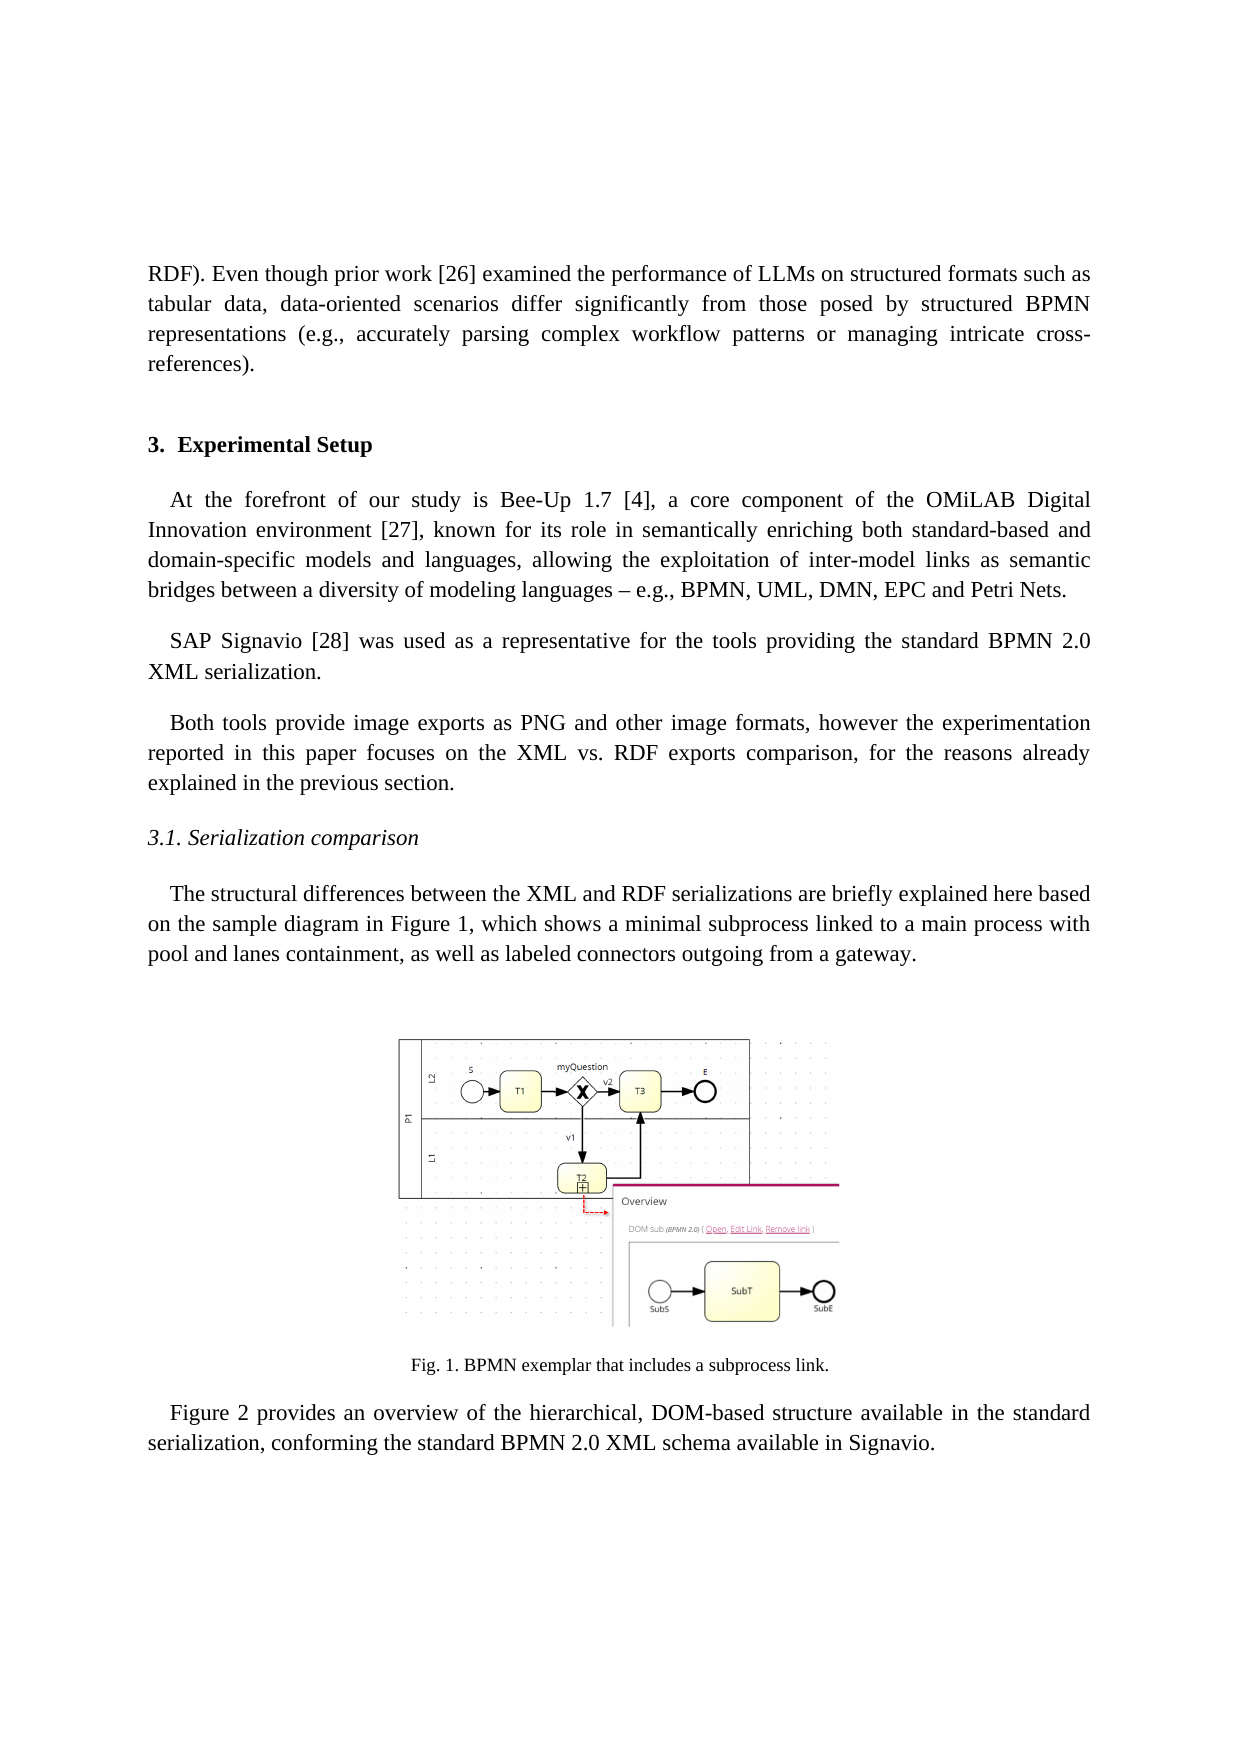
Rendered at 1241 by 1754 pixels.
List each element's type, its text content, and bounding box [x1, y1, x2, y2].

text Both tools provide image exports as PNG and other image formats, however the experimentation reported in this paper focuses on the XML vs. RDF exports comparison, for the reasons already explained in the previous section. [148, 709, 1092, 796]
text Fig. 1. BPMN exemplar that includes a subprocess link. [148, 1353, 1092, 1375]
text SAP Signavio [28] was used as a representative for the tools providing the standard BPMN 2.0 XML serialization. [148, 628, 1092, 684]
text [148, 260, 1092, 377]
subtitle Serialization comparison [148, 824, 1092, 851]
text Figure 2 provides an overview of the hierarchical, DOM-based structure available in the standard serialization, conforming the standard BPMN 2.0 XML schema available in Signavio. [148, 1399, 1092, 1456]
subtitle Experimental Setup [148, 431, 1092, 457]
text At the forefront of our study is Bee-Up 1.7 [4], a core component of the OMiLAB Digital Innovation environment [27], known for its role in semantically enriching both standard-based and domain-specific models and languages, allowing the exploitation of inter-model links as semantic bridges between a diversity of modeling languages – e.g., BPMN, UML, DMN, EPC and Petri Nets. [148, 486, 1092, 603]
picture [396, 1036, 844, 1329]
text The structural differences between the XML and RDF serializations are briefly explained here based on the sample diagram in Figure 1, which shows a minimal subprocess linked to a main process with pool and lanes containment, as well as labeled connectors outgoing from a gateway. [148, 880, 1092, 966]
